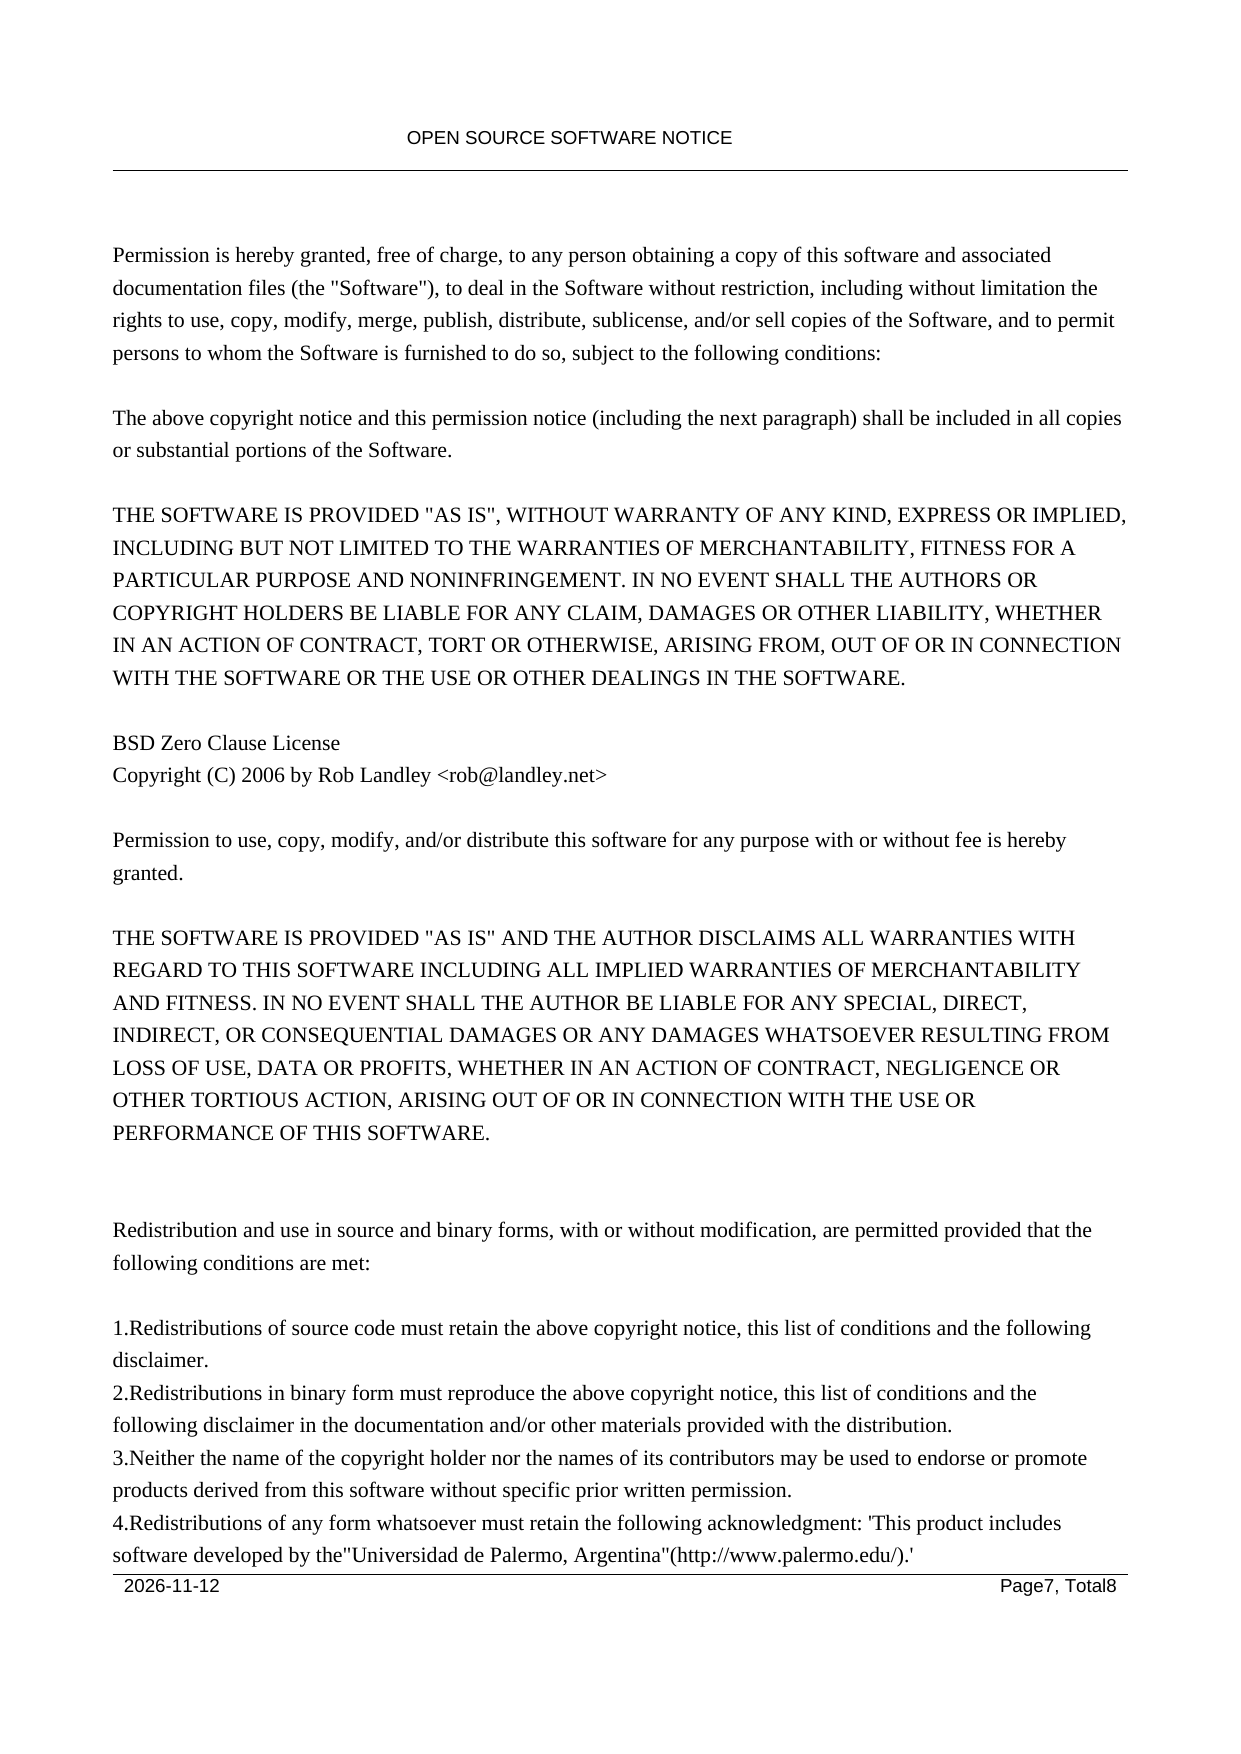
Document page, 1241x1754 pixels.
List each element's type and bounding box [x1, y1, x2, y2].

text [112, 206, 1128, 1571]
